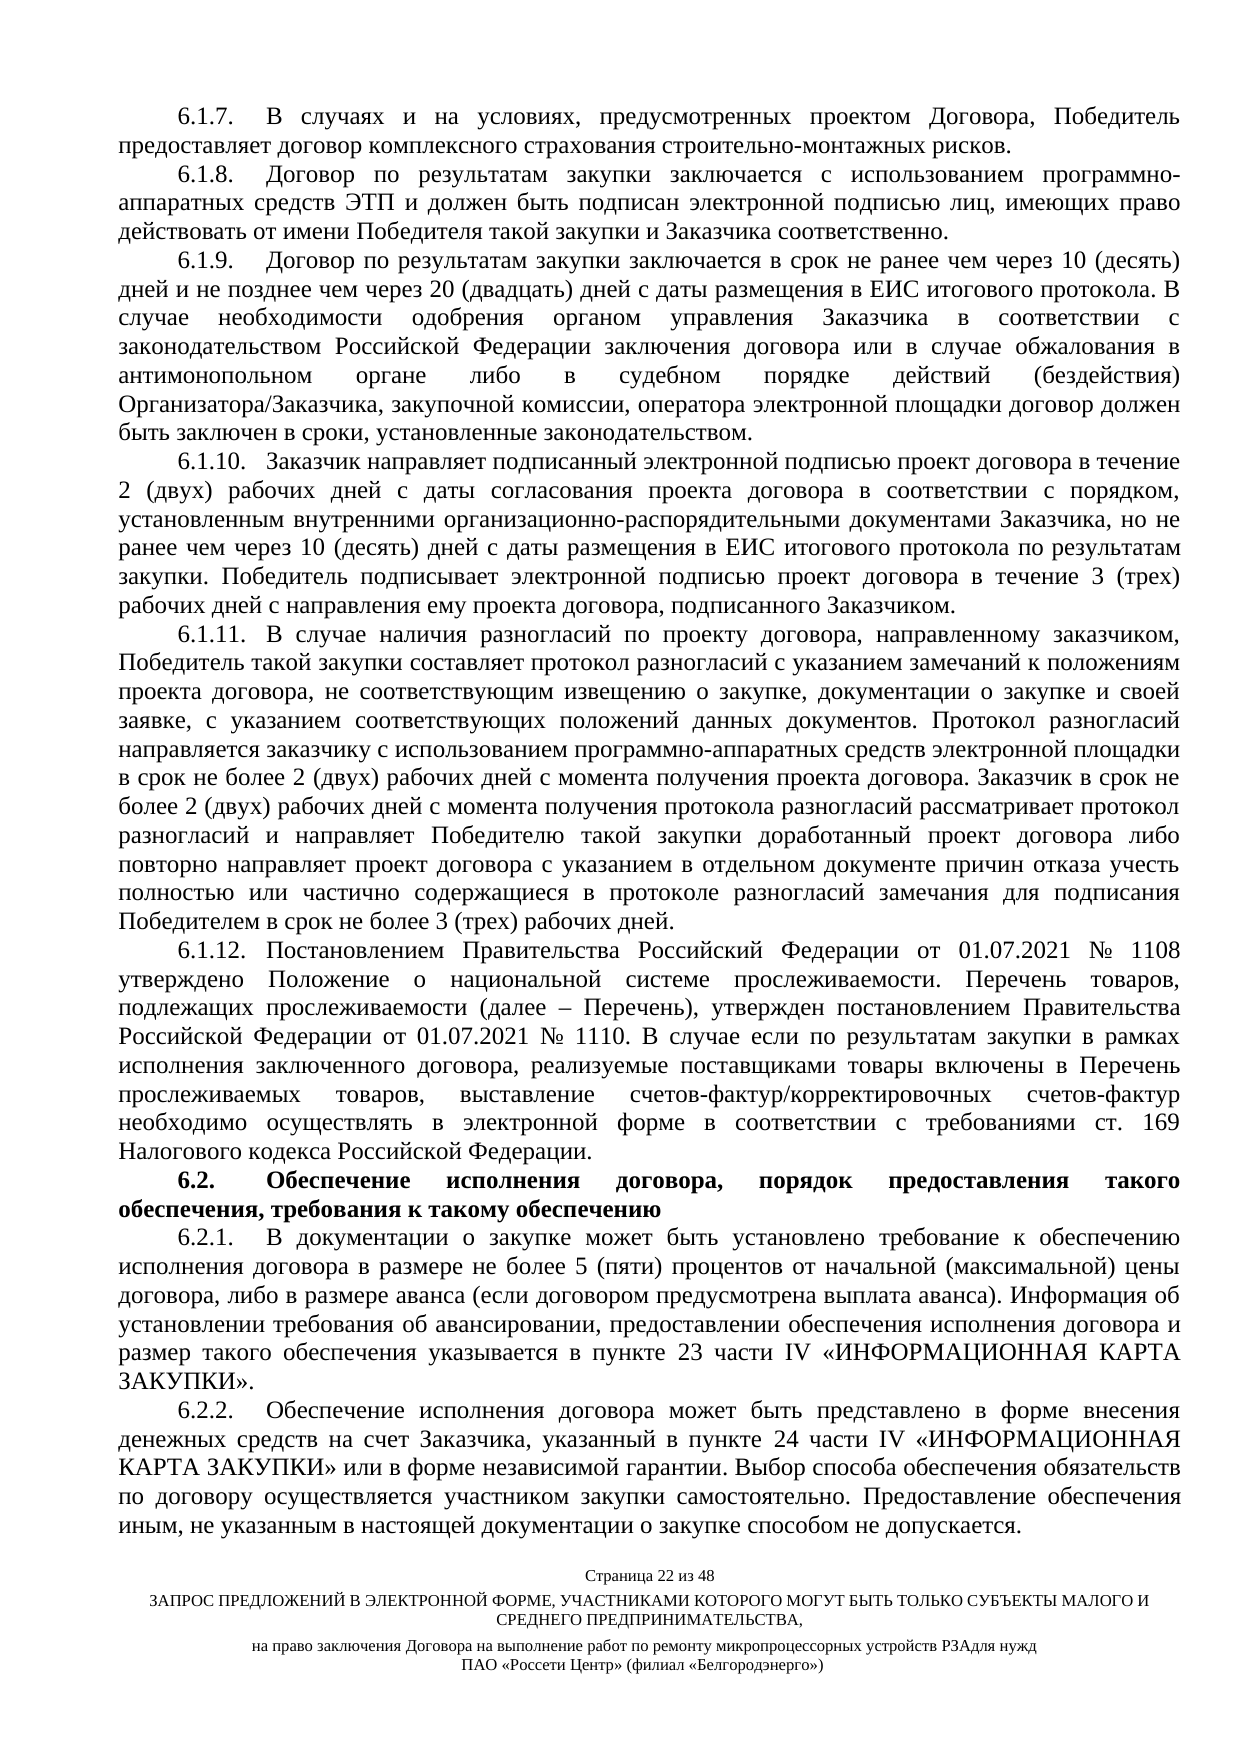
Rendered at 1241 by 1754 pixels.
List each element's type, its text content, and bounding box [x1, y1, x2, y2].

subtitle Договор по результатам закупки заключается с использованием программно-аппаратных средств ЭТП и должен быть подписан электронной подписью лиц, имеющих право действовать от имени Победителя такой закупки и Заказчика соответственно. [118, 159, 1181, 245]
subtitle Постановлением Правительства Российский Федерации от 01.07.2021 № 1108 утверждено Положение о национальной системе прослеживаемости. Перечень товаров, подлежащих прослеживаемости (далее – Перечень), утвержден постановлением Правительства Российской Федерации от 01.07.2021 № 1110. В случае если по результатам закупки в рамках исполнения заключенного договора, реализуемые поставщиками товары включены в Перечень прослеживаемых товаров, выставление счетов-фактур/корректировочных счетов-фактур необходимо осуществлять в электронной форме в соответствии с требованиями ст. 169 Налогового кодекса Российской Федерации. [118, 935, 1181, 1165]
subtitle Обеспечение исполнения договора может быть представлено в форме внесения денежных средств на счет Заказчика, указанный в пункте 24 части IV «ИНФОРМАЦИОННАЯ КАРТА ЗАКУПКИ» или в форме независимой гарантии. Выбор способа обеспечения обязательств по договору осуществляется участником закупки самостоятельно. Предоставление обеспечения иным, не указанным в настоящей документации о закупке способом не допускается. [118, 1395, 1181, 1539]
subtitle В случае наличия разногласий по проекту договора, направленному заказчиком, Победитель такой закупки составляет протокол разногласий с указанием замечаний к положениям проекта договора, не соответствующим извещению о закупке, документации о закупке и своей заявке, с указанием соответствующих положений данных документов. Протокол разногласий направляется заказчику с использованием программно-аппаратных средств электронной площадки в срок не более 2 (двух) рабочих дней с момента получения проекта договора. Заказчик в срок не более 2 (двух) рабочих дней с момента получения протокола разногласий рассматривает протокол разногласий и направляет Победителю такой закупки доработанный проект договора либо повторно направляет проект договора с указанием в отдельном документе причин отказа учесть полностью или частично содержащиеся в протоколе разногласий замечания для подписания Победителем в срок не более 3 (трех) рабочих дней. [118, 619, 1181, 935]
subtitle Обеспечение исполнения договора, порядок предоставления такого обеспечения, требования к такому обеспечению [118, 1165, 1181, 1222]
subtitle В случаях и на условиях, предусмотренных проектом Договора, Победитель предоставляет договор комплексного страхования строительно-монтажных рисков. [118, 101, 1181, 159]
subtitle В документации о закупке может быть установлено требование к обеспечению исполнения договора в размере не более 5 (пяти) процентов от начальной (максимальной) цены договора, либо в размере аванса (если договором предусмотрена выплата аванса). Информация об установлении требования об авансировании, предоставлении обеспечения исполнения договора и размер такого обеспечения указывается в пункте 23 части IV «ИНФОРМАЦИОННАЯ КАРТА ЗАКУПКИ». [118, 1222, 1181, 1395]
subtitle Заказчик направляет подписанный электронной подписью проект договора в течение 2 (двух) рабочих дней с даты согласования проекта договора в соответствии с порядком, установленным внутренними организационно-распорядительными документами Заказчика, но не ранее чем через 10 (десять) дней с даты размещения в ЕИС итогового протокола по результатам закупки. Победитель подписывает электронной подписью проект договора в течение 3 (трех) рабочих дней с направления ему проекта договора, подписанного Заказчиком. [118, 446, 1181, 619]
subtitle Договор по результатам закупки заключается в срок не ранее чем через 10 (десять) дней и не позднее чем через 20 (двадцать) дней с даты размещения в ЕИС итогового протокола. В случае необходимости одобрения органом управления Заказчика в соответствии с законодательством Российской Федерации заключения договора или в случае обжалования в антимонопольном органе либо в судебном порядке действий (бездействия) Организатора/Заказчика, закупочной комиссии, оператора электронной площадки договор должен быть заключен в сроки, установленные законодательством. [118, 245, 1181, 446]
